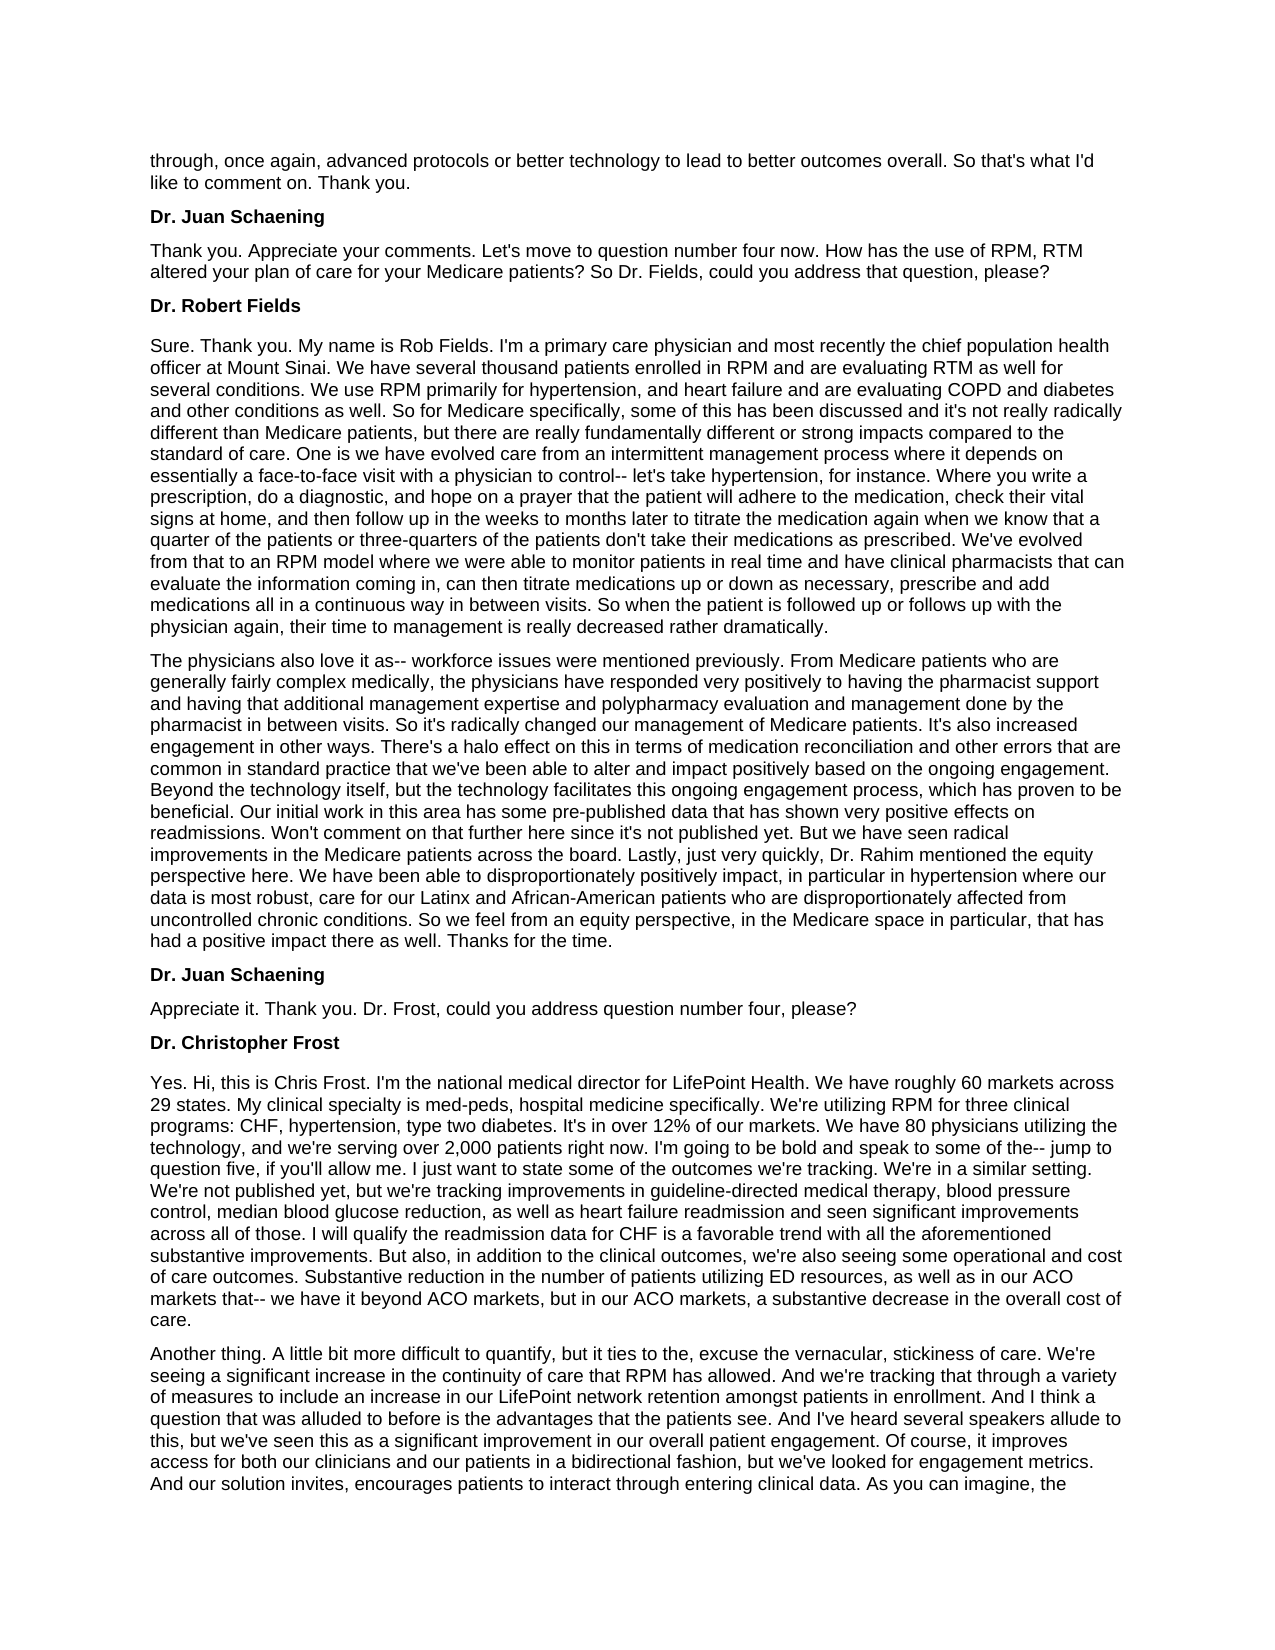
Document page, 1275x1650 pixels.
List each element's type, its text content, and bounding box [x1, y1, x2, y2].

text Yes. Hi, this is Chris Frost. I'm the national medical director for LifePoint Health. We have roughly 60 markets across 29 states. My clinical specialty is med-peds, hospital medicine specifically. We're utilizing RPM for three clinical programs: CHF, hypertension, type two diabetes. It's in over 12% of our markets. We have 80 physicians utilizing the technology, and we're serving over 2,000 patients right now. I'm going to be bold and speak to some of the-- jump to question five, if you'll allow me. I just want to state some of the outcomes we're tracking. We're in a similar setting. We're not published yet, but we're tracking improvements in guideline-directed medical therapy, blood pressure control, median blood glucose reduction, as well as heart failure readmission and seen significant improvements across all of those. I will qualify the readmission data for CHF is a favorable trend with all the aforementioned substantive improvements. But also, in addition to the clinical outcomes, we're also seeing some operational and cost of care outcomes. Substantive reduction in the number of patients utilizing ED resources, as well as in our ACO markets that-- we have it beyond ACO markets, but in our ACO markets, a substantive decrease in the overall cost of care. [150, 1072, 1125, 1331]
text Dr. Christopher Frost [150, 1032, 1125, 1054]
text Sure. Thank you. My name is Rob Fields. I'm a primary care physician and most recently the chief population health officer at Mount Sinai. We have several thousand patients enrolled in RPM and are evaluating RTM as well for several conditions. We use RPM primarily for hypertension, and heart failure and are evaluating COPD and diabetes and other conditions as well. So for Medicare specifically, some of this has been discussed and it's not really radically different than Medicare patients, but there are really fundamentally different or strong impacts compared to the standard of care. One is we have evolved care from an intermittent management process where it depends on essentially a face-to-face visit with a physician to control-- let's take hypertension, for instance. Where you write a prescription, do a diagnostic, and hope on a prayer that the patient will adhere to the medication, check their vital signs at home, and then follow up in the weeks to months later to titrate the medication again when we know that a quarter of the patients or three-quarters of the patients don't take their medications as prescribed. We've evolved from that to an RPM model where we were able to monitor patients in real time and have clinical pharmacists that can evaluate the information coming in, can then titrate medications up or down as necessary, prescribe and add medications all in a continuous way in between visits. So when the patient is followed up or follows up with the physician again, their time to management is really decreased rather dramatically. [150, 335, 1125, 637]
text Dr. Juan Schaening [150, 206, 1125, 227]
text The physicians also love it as-- workforce issues were mentioned previously. From Medicare patients who are generally fairly complex medically, the physicians have responded very positively to having the pharmacist support and having that additional management expertise and polypharmacy evaluation and management done by the pharmacist in between visits. So it's radically changed our management of Medicare patients. It's also increased engagement in other ways. There's a halo effect on this in terms of medication reconciliation and other errors that are common in standard practice that we've been able to alter and impact positively based on the ongoing engagement. Beyond the technology itself, but the technology facilitates this ongoing engagement process, which has proven to be beneficial. Our initial work in this area has some pre-published data that has shown very positive effects on readmissions. Won't comment on that further here since it's not published yet. But we have seen radical improvements in the Medicare patients across the board. Lastly, just very quickly, Dr. Rahim mentioned the equity perspective here. We have been able to disproportionately positively impact, in particular in hypertension where our data is most robust, care for our Latinx and African-American patients who are disproportionately affected from uncontrolled chronic conditions. So we feel from an equity perspective, in the Medicare space in particular, that has had a positive impact there as well. Thanks for the time. [150, 649, 1125, 951]
text Appreciate it. Thank you. Dr. Frost, could you address question number four, please? [150, 998, 1125, 1019]
text Dr. Juan Schaening [150, 964, 1125, 986]
text Dr. Robert Fields [150, 295, 1125, 317]
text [150, 1343, 1125, 1494]
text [150, 150, 1125, 193]
text Thank you. Appreciate your comments. Let's move to question number four now. How has the use of RPM, RTM altered your plan of care for your Medicare patients? So Dr. Fields, could you address that question, please? [150, 240, 1125, 283]
